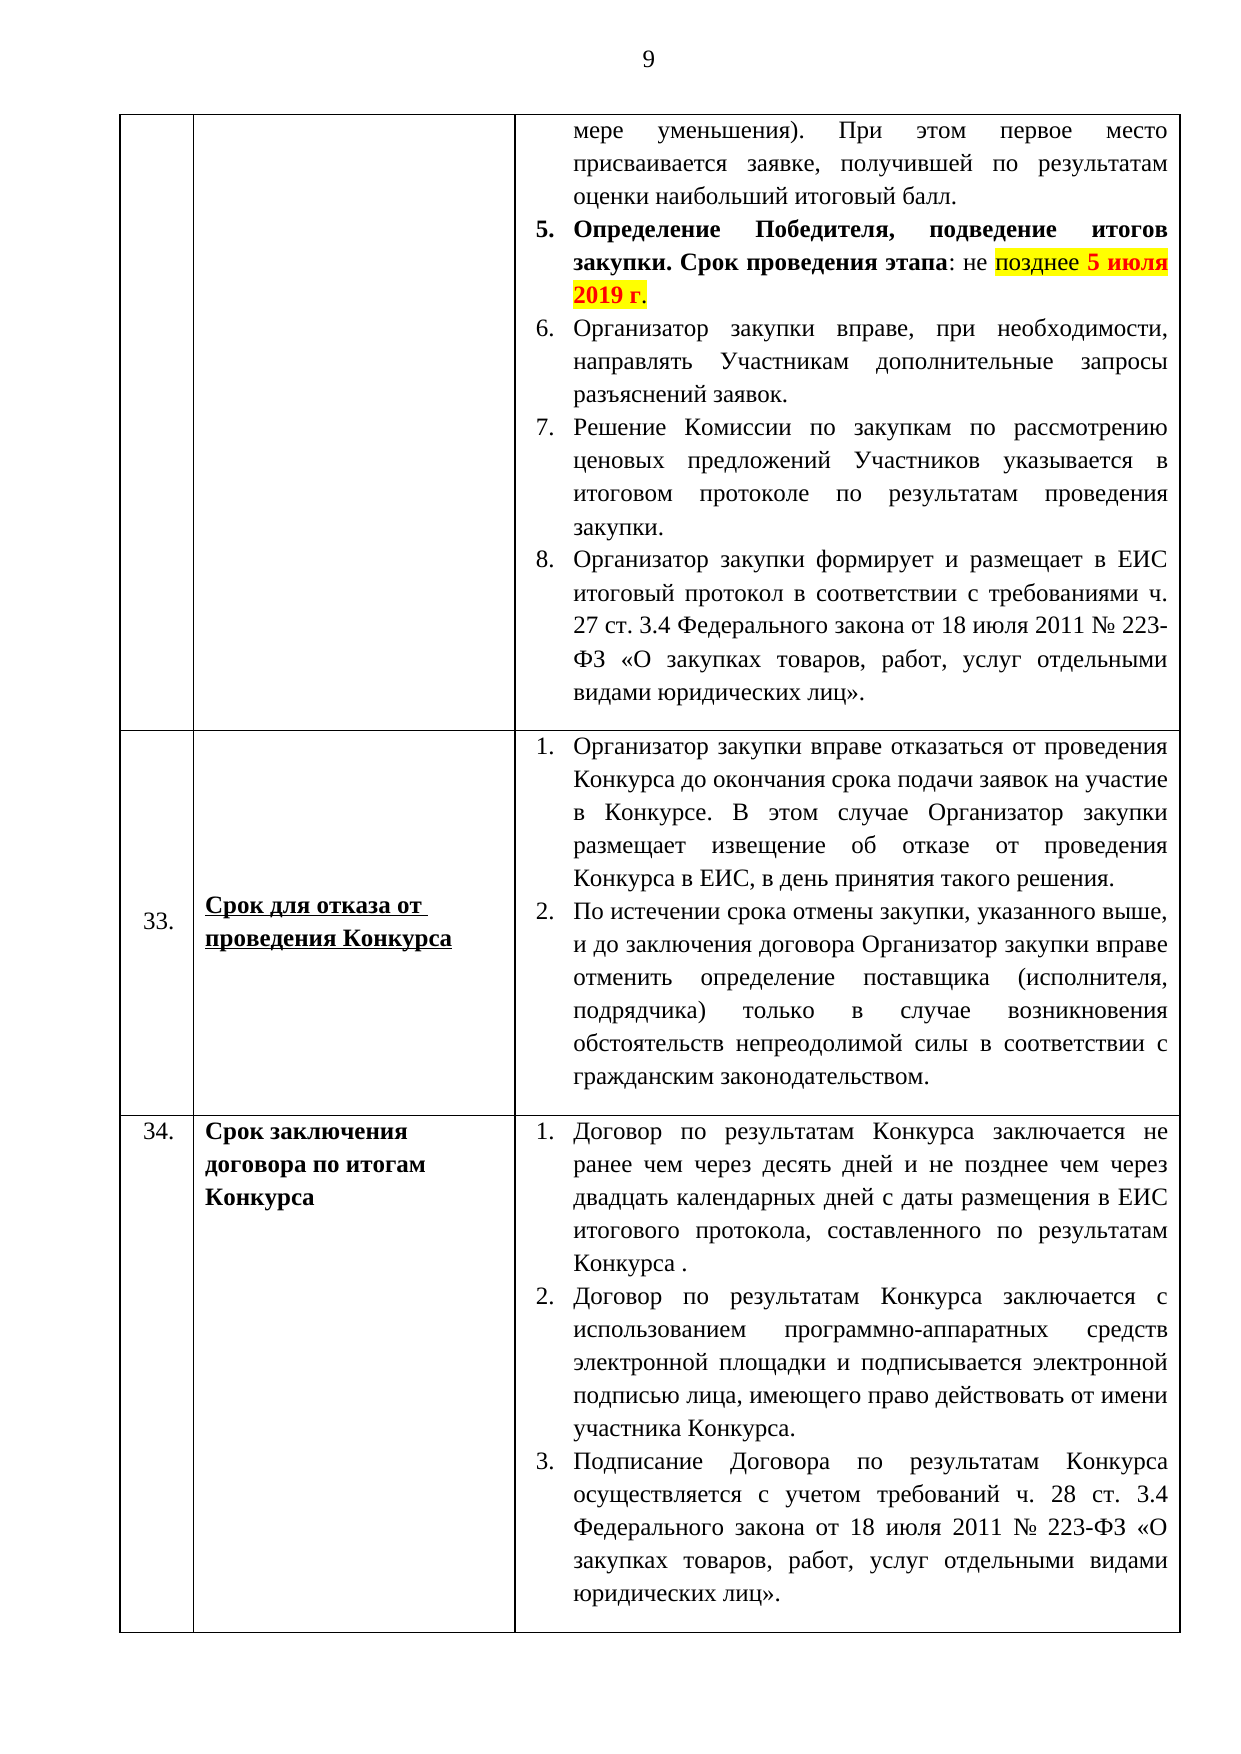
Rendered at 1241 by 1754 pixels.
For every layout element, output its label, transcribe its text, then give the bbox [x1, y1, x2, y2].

table_cell [121, 1116, 193, 1632]
table_cell [121, 115, 193, 730]
table_cell Организатор закупки вправе отказаться от проведения Конкурса до окончания срока подачи заявок на участие в Конкурсе. В этом случае Организатор закупки размещает извещение об отказе от проведения Конкурса в ЕИС, в день принятия такого решения. По истечении срока отмены закупки, указанного выше, и до заключения договора Организатор закупки вправе отменить определение поставщика (исполнителя, подрядчика) только в случае возникновения обстоятельств непреодолимой силы в соответствии с гражданским законодательством. [516, 731, 1179, 1115]
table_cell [194, 1116, 514, 1632]
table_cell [516, 115, 1179, 730]
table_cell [516, 1116, 1179, 1632]
table_cell [121, 731, 193, 1115]
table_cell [194, 115, 514, 730]
table_cell Срок для отказа от проведения Конкурса [194, 731, 514, 1115]
